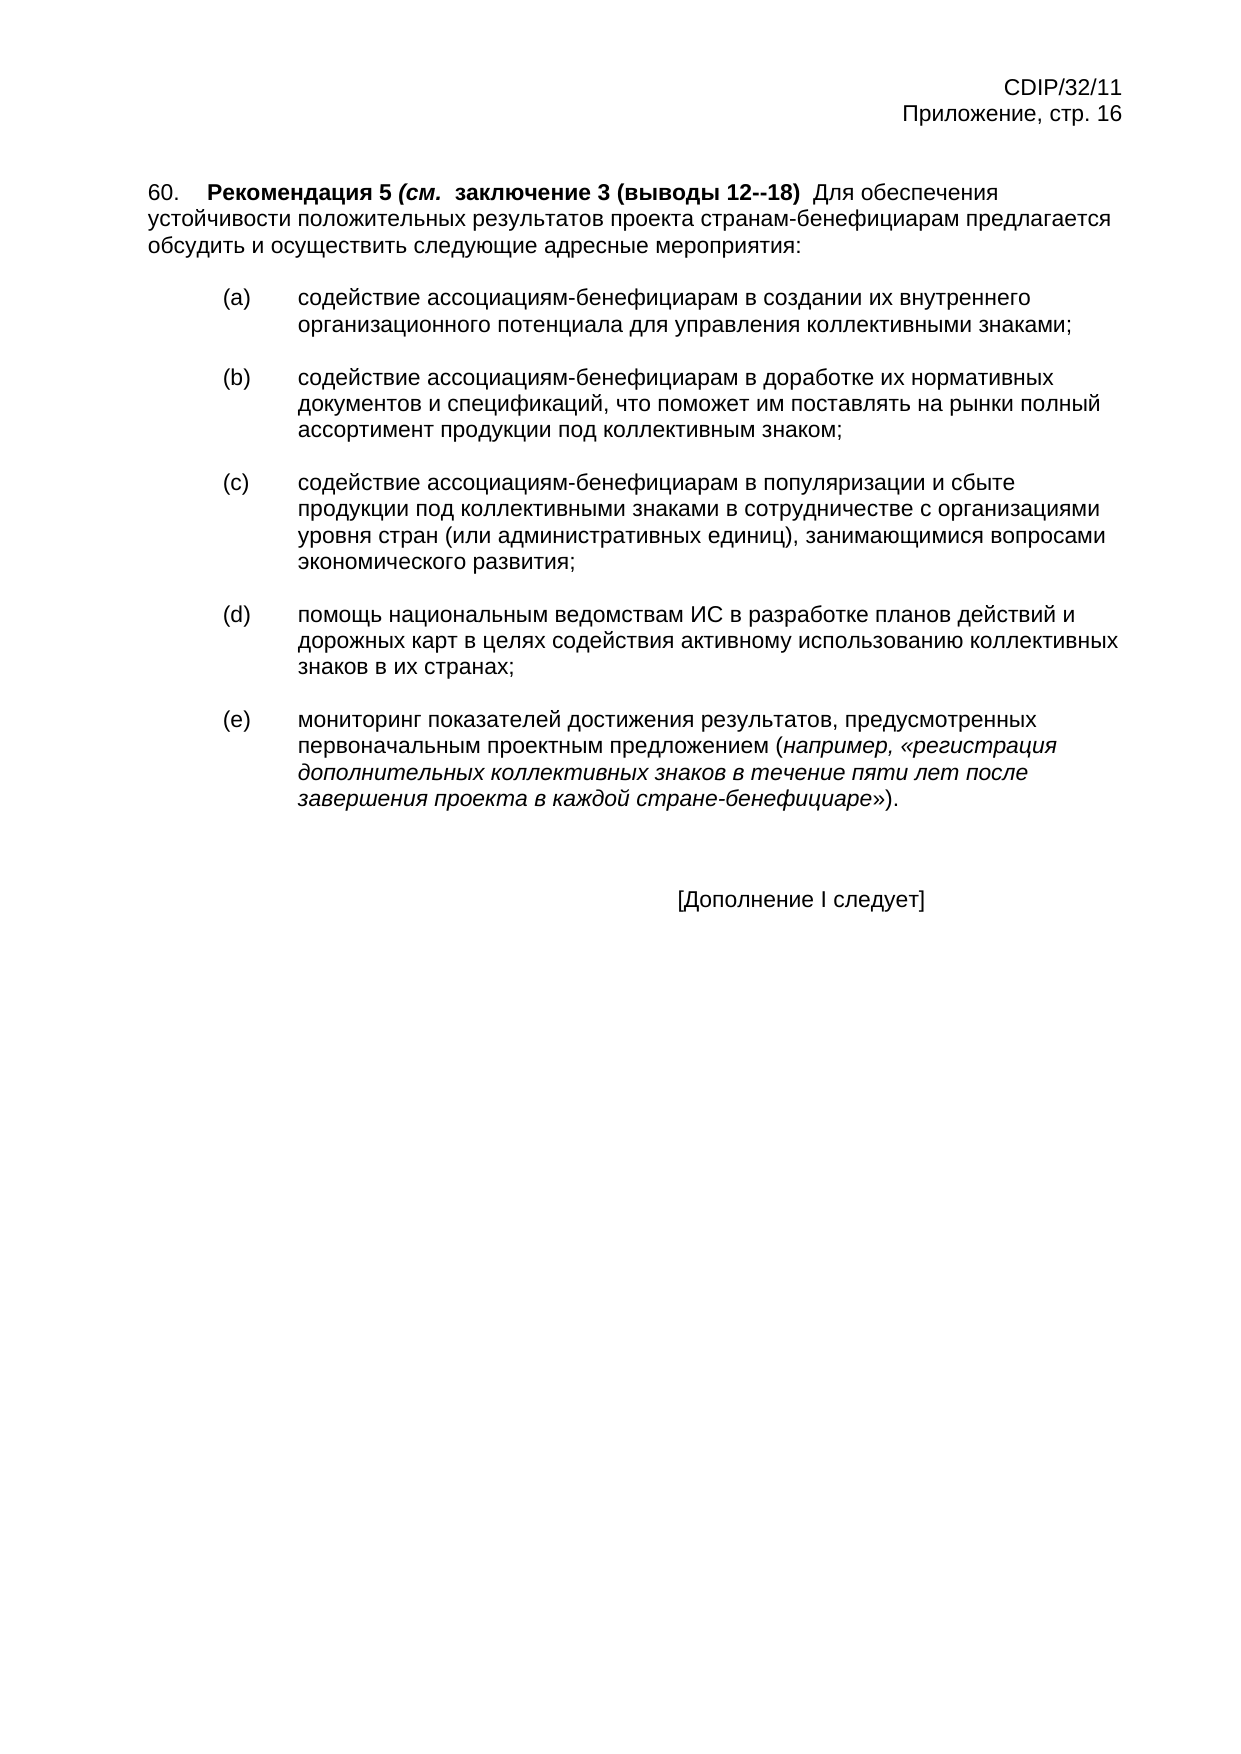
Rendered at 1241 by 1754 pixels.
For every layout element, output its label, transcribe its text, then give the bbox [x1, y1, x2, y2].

list содействие ассоциациям-бенефициарам в создании их внутреннего организационного потенциала для управления коллективными знаками; [223, 284, 1122, 337]
list Рекомендация 5 (см. заключение 3 (выводы 12--18) Для обеспечения устойчивости положительных результатов проекта странам-бенефициарам предлагается обсудить и осуществить следующие адресные мероприятия: [148, 179, 1122, 258]
list содействие ассоциациям-бенефициарам в доработке их нормативных документов и спецификаций, что поможет им поставлять на рынки полный ассортимент продукции под коллективным знаком; [223, 363, 1122, 442]
list содействие ассоциациям-бенефициарам в популяризации и сбыте продукции под коллективными знаками в сотрудничестве с организациями уровня стран (или административных единиц), занимающимися вопросами экономического развития; [223, 469, 1122, 574]
text [Дополнение I следует] [677, 886, 1122, 913]
list помощь национальным ведомствам ИС в разработке планов действий и дорожных карт в целях содействия активному использованию коллективных знаков в их странах; [223, 601, 1122, 680]
list мониторинг показателей достижения результатов, предусмотренных первоначальным проектным предложением (например, «регистрация дополнительных коллективных знаков в течение пяти лет после завершения проекта в каждой стране-бенефициаре»). [223, 706, 1122, 811]
